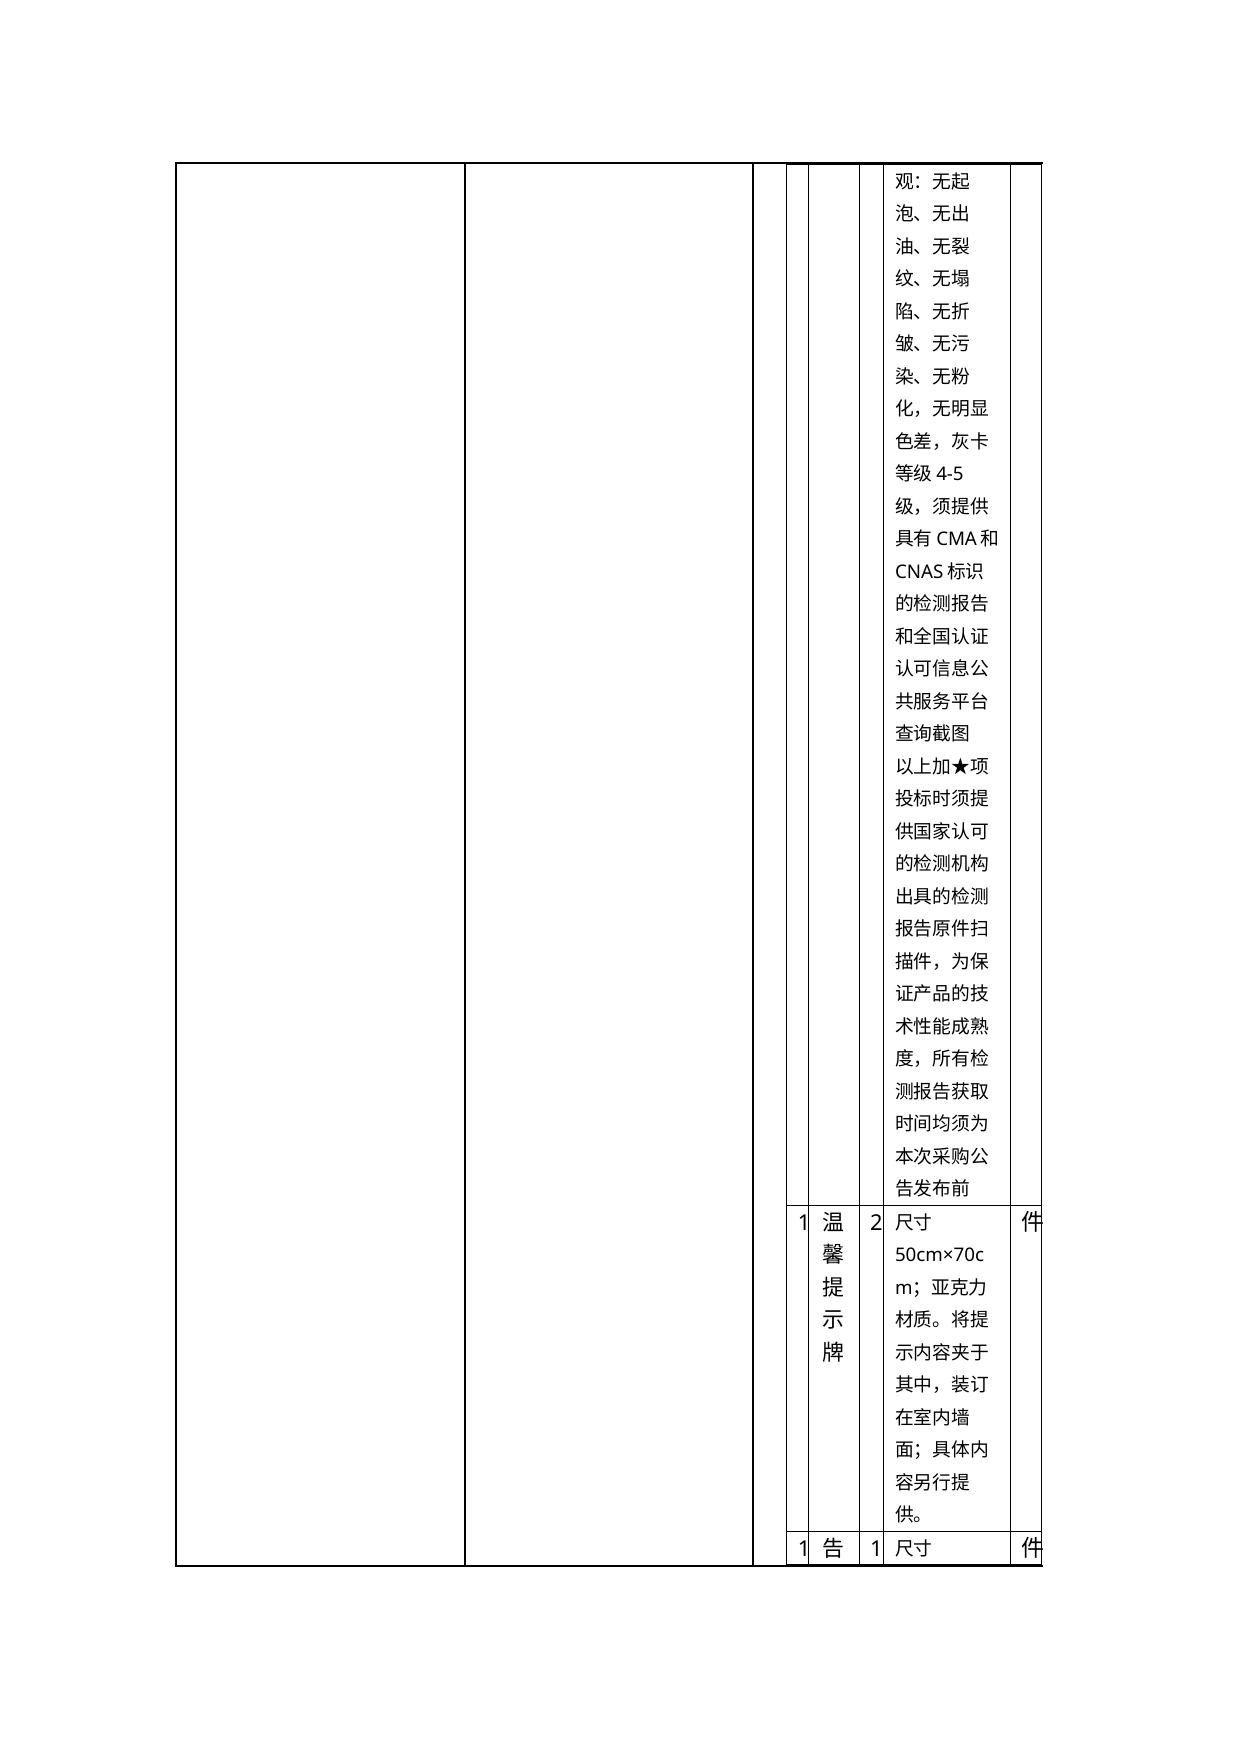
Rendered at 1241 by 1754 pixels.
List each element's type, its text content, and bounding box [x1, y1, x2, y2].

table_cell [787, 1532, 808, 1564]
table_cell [884, 165, 1010, 1205]
table_cell 1 [177, 164, 464, 1565]
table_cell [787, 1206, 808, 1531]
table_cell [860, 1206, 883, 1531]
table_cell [809, 165, 859, 1205]
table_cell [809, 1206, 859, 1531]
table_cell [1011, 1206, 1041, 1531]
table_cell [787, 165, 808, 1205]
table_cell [754, 164, 786, 1565]
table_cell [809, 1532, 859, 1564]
table_cell [466, 164, 752, 1565]
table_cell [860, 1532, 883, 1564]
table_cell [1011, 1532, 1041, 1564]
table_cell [1011, 165, 1041, 1205]
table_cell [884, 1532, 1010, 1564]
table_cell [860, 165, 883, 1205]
